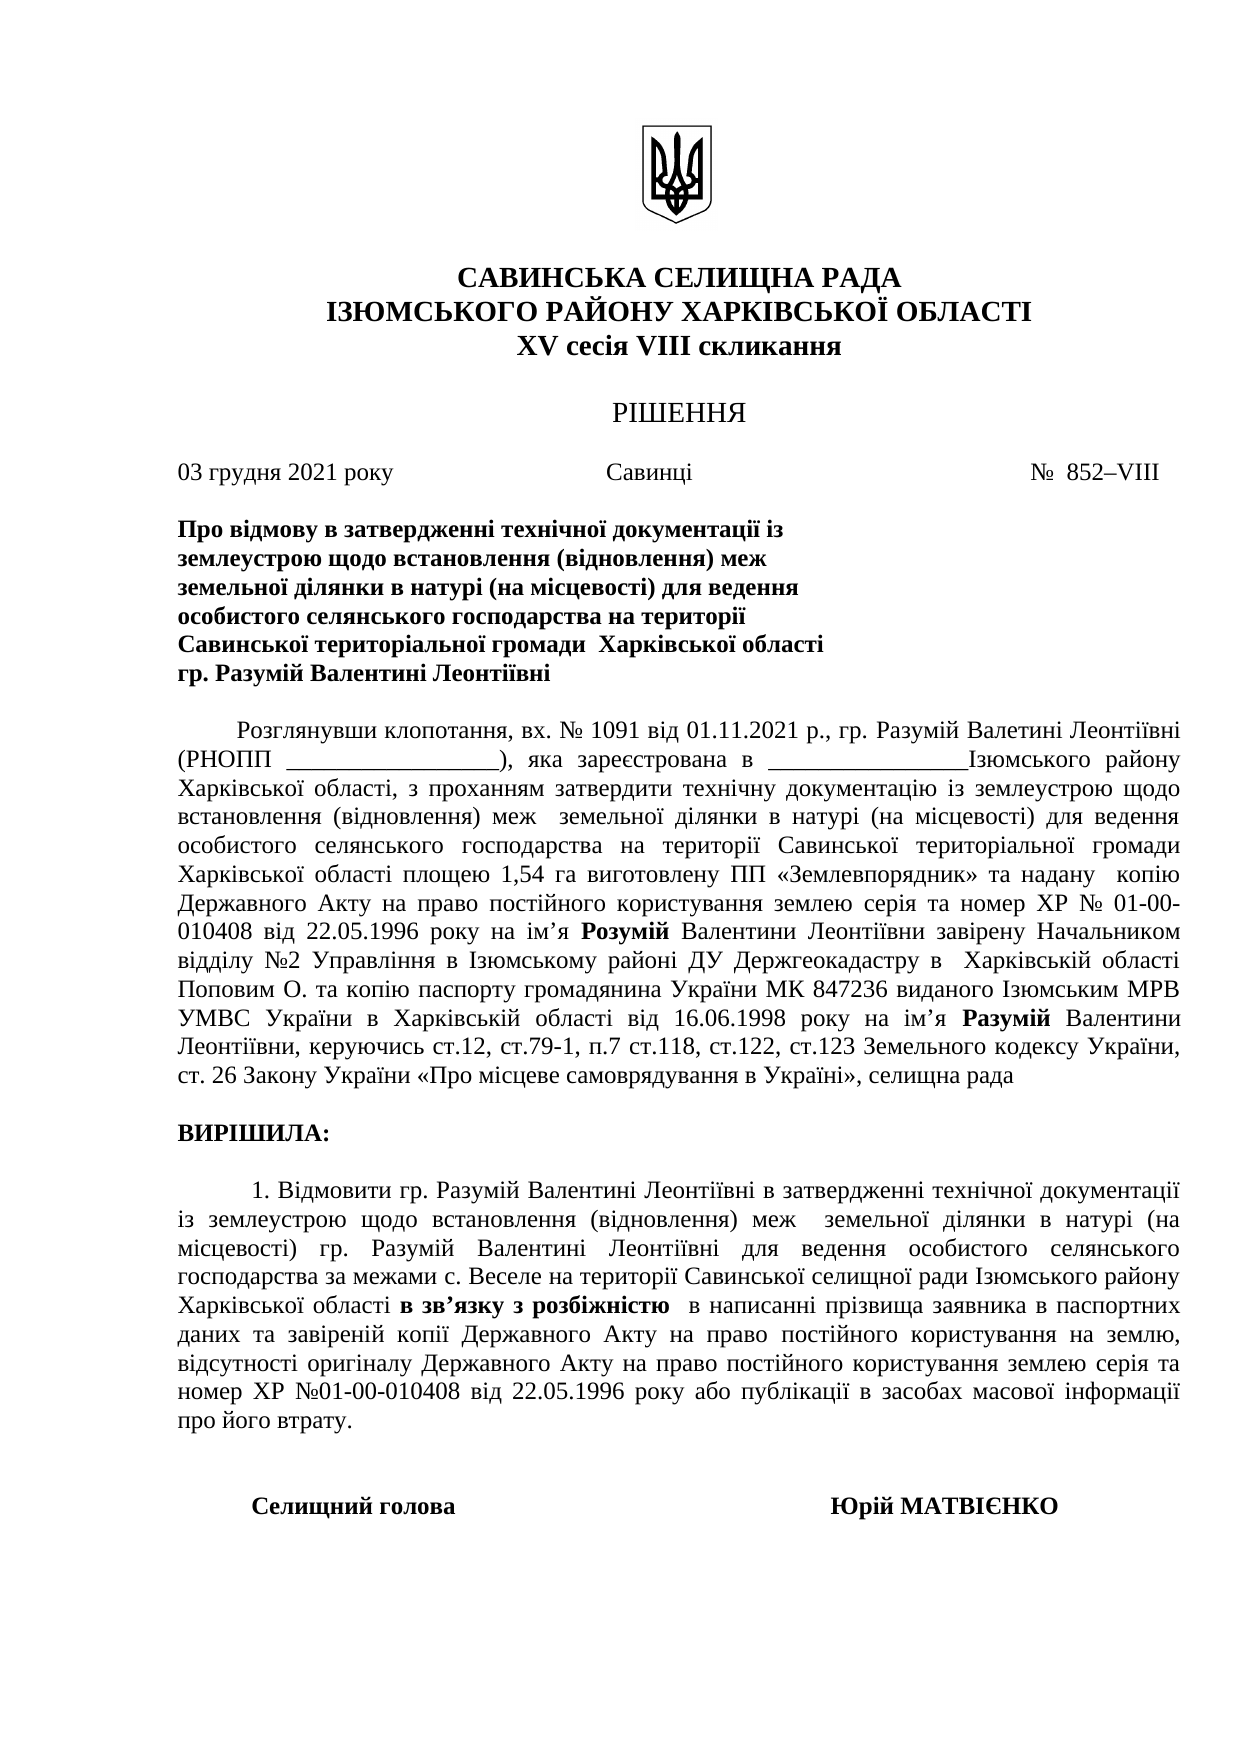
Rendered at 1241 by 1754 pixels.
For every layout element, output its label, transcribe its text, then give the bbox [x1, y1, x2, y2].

text ВИРІШИЛА: [177, 1118, 1181, 1146]
text 03 грудня 2021 року Савинці № 852–VIІІ [177, 457, 1200, 486]
text РІШЕННЯ [177, 395, 1181, 428]
text САВИНСЬКА СЕЛИЩНА РАДА [177, 261, 1181, 294]
text Селищний голова Юрій МАТВІЄНКО [177, 1491, 1181, 1520]
text Про відмову в затвердженні технічної документації із землеустрою щодо встановлення (відновлення) меж земельної ділянки в натурі (на місцевості) для ведення особистого селянського господарства на території Савинської територіальної громади Харківської області гр. Разумій Валентині Леонтіївні [177, 514, 1181, 687]
text ХV сесія VІІІ скликання [177, 328, 1181, 361]
text 1. Відмовити гр. Разумій Валентині Леонтіївні в затвердженні технічної документації із землеустрою щодо встановлення (відновлення) меж земельної ділянки в натурі (на місцевості) гр. Разумій Валентині Леонтіївні для ведення особистого селянського господарства за межами с. Веселе на території Савинської селищної ради Ізюмського району Харківської області в зв’язку з розбіжністю в написанні прізвища заявника в паспортних даних та завіреній копії Державного Акту на право постійного користування на землю, відсутності оригіналу Державного Акту на право постійного користування землею серія та номер ХР №01-00-010408 від 22.05.1996 року або публікації в засобах масової інформації про його втрату. [177, 1175, 1181, 1434]
text Розглянувши клопотання, вх. № 1091 від 01.11.2021 р., гр. Разумій Валетині Леонтіївні (РНОПП _________________), яка зареєстрована в ________________Ізюмського району Харківської області, з проханням затвердити технічну документацію із землеустрою щодо встановлення (відновлення) меж земельної ділянки в натурі (на місцевості) для ведення особистого селянського господарства на території Савинської територіальної громади Харківської області площею 1,54 га виготовлену ПП «Землевпорядник» та надану копію Державного Акту на право постійного користування землею серія та номер ХР № 01-00-010408 від 22.05.1996 року на ім’я Розумій Валентини Леонтіївни завірену Начальником відділу №2 Управління в Ізюмському районі ДУ Держгеокадастру в Харківській області Поповим О. та копію паспорту громадянина України МК 847236 виданого Ізюмським МРВ УМВС України в Харківській області від 16.06.1998 року на ім’я Разумій Валентини Леонтіївни, керуючись ст.12, ст.79-1, п.7 ст.118, ст.122, ст.123 Земельного кодексу України, ст. 26 Закону України «Про місцеве самоврядування в Україні», селищна рада [177, 715, 1181, 1089]
text ІЗЮМСЬКОГО РАЙОНУ ХАРКІВСЬКОЇ ОБЛАСТІ [177, 294, 1181, 328]
